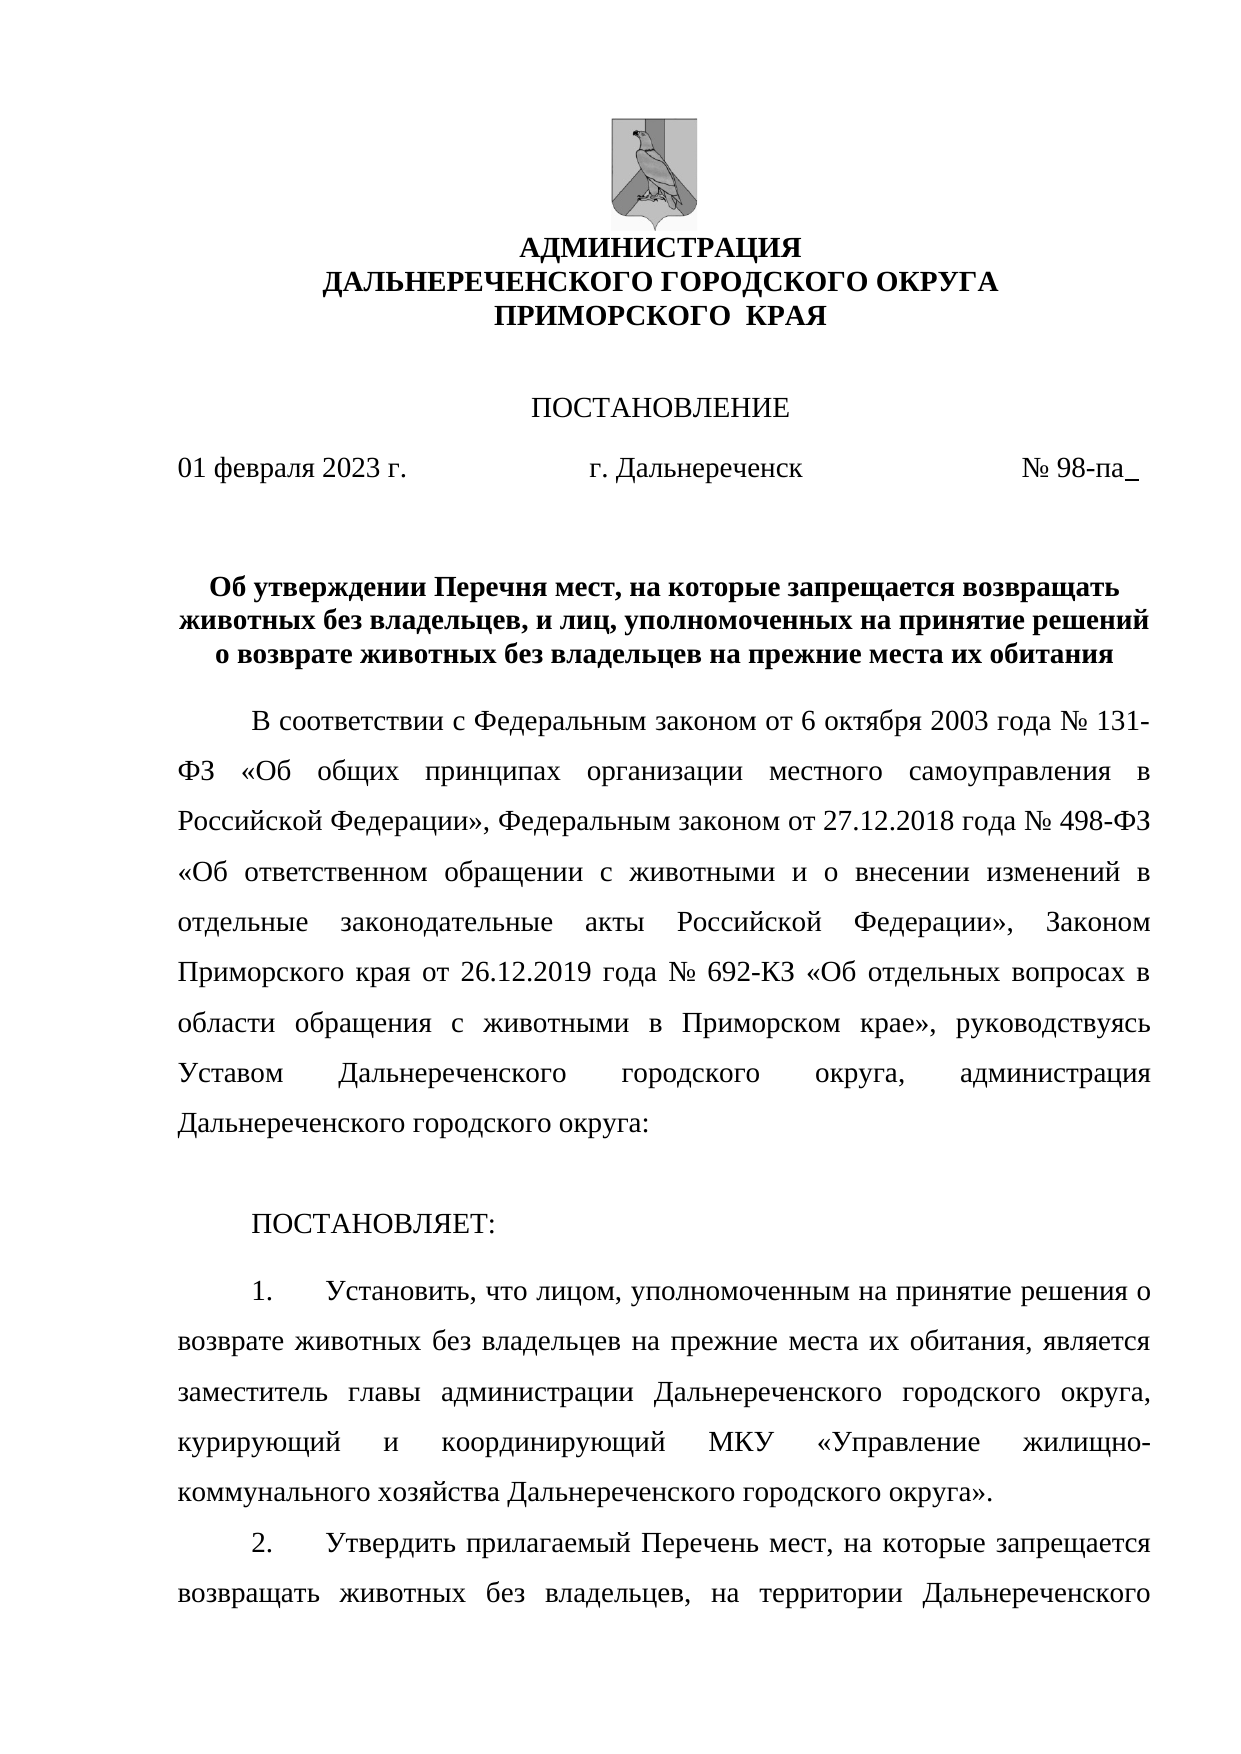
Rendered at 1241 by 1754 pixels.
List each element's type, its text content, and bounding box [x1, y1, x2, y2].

text ДАЛЬНЕРЕЧЕНСКОГО ГОРОДСКОГО ОКРУГА [177, 264, 1144, 298]
text АДМИНИСТРАЦИЯ [177, 231, 1144, 264]
title Об утверждении Перечня мест, на которые запрещается возвращать животных без владельцев, и лиц, уполномоченных на принятие решений о возврате животных без владельцев на прежние места их обитания [177, 569, 1152, 669]
title ПОСТАНОВЛЯЕТ: [177, 1206, 1152, 1239]
text 01 февраля 2023 г. г. Дальнереченск № 98-па [177, 450, 1144, 483]
text ПОСТАНОВЛЕНИЕ [177, 391, 1144, 424]
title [177, 1525, 1152, 1608]
title В соответствии с Федеральным законом от 6 октября 2003 года № 131-ФЗ «Об общих принципах организации местного самоуправления в Российской Федерации», Федеральным законом от 27.12.2018 года № 498-ФЗ «Об ответственном обращении с животными и о внесении изменений в отдельные законодательные акты Российской Федерации», Законом Приморского края от 26.12.2019 года № 692-КЗ «Об отдельных вопросах в области обращения с животными в Приморском крае», руководствуясь Уставом Дальнереченского городского округа, администрация Дальнереченского городского округа: [177, 703, 1152, 1139]
title Установить, что лицом, уполномоченным на принятие решения о возврате животных без владельцев на прежние места их обитания, является заместитель главы администрации Дальнереченского городского округа, курирующий и координирующий МКУ «Управление жилищно-коммунального хозяйства Дальнереченского городского округа». [177, 1273, 1152, 1508]
picture [611, 118, 698, 231]
text ПРИМОРСКОГО КРАЯ [177, 298, 1144, 331]
